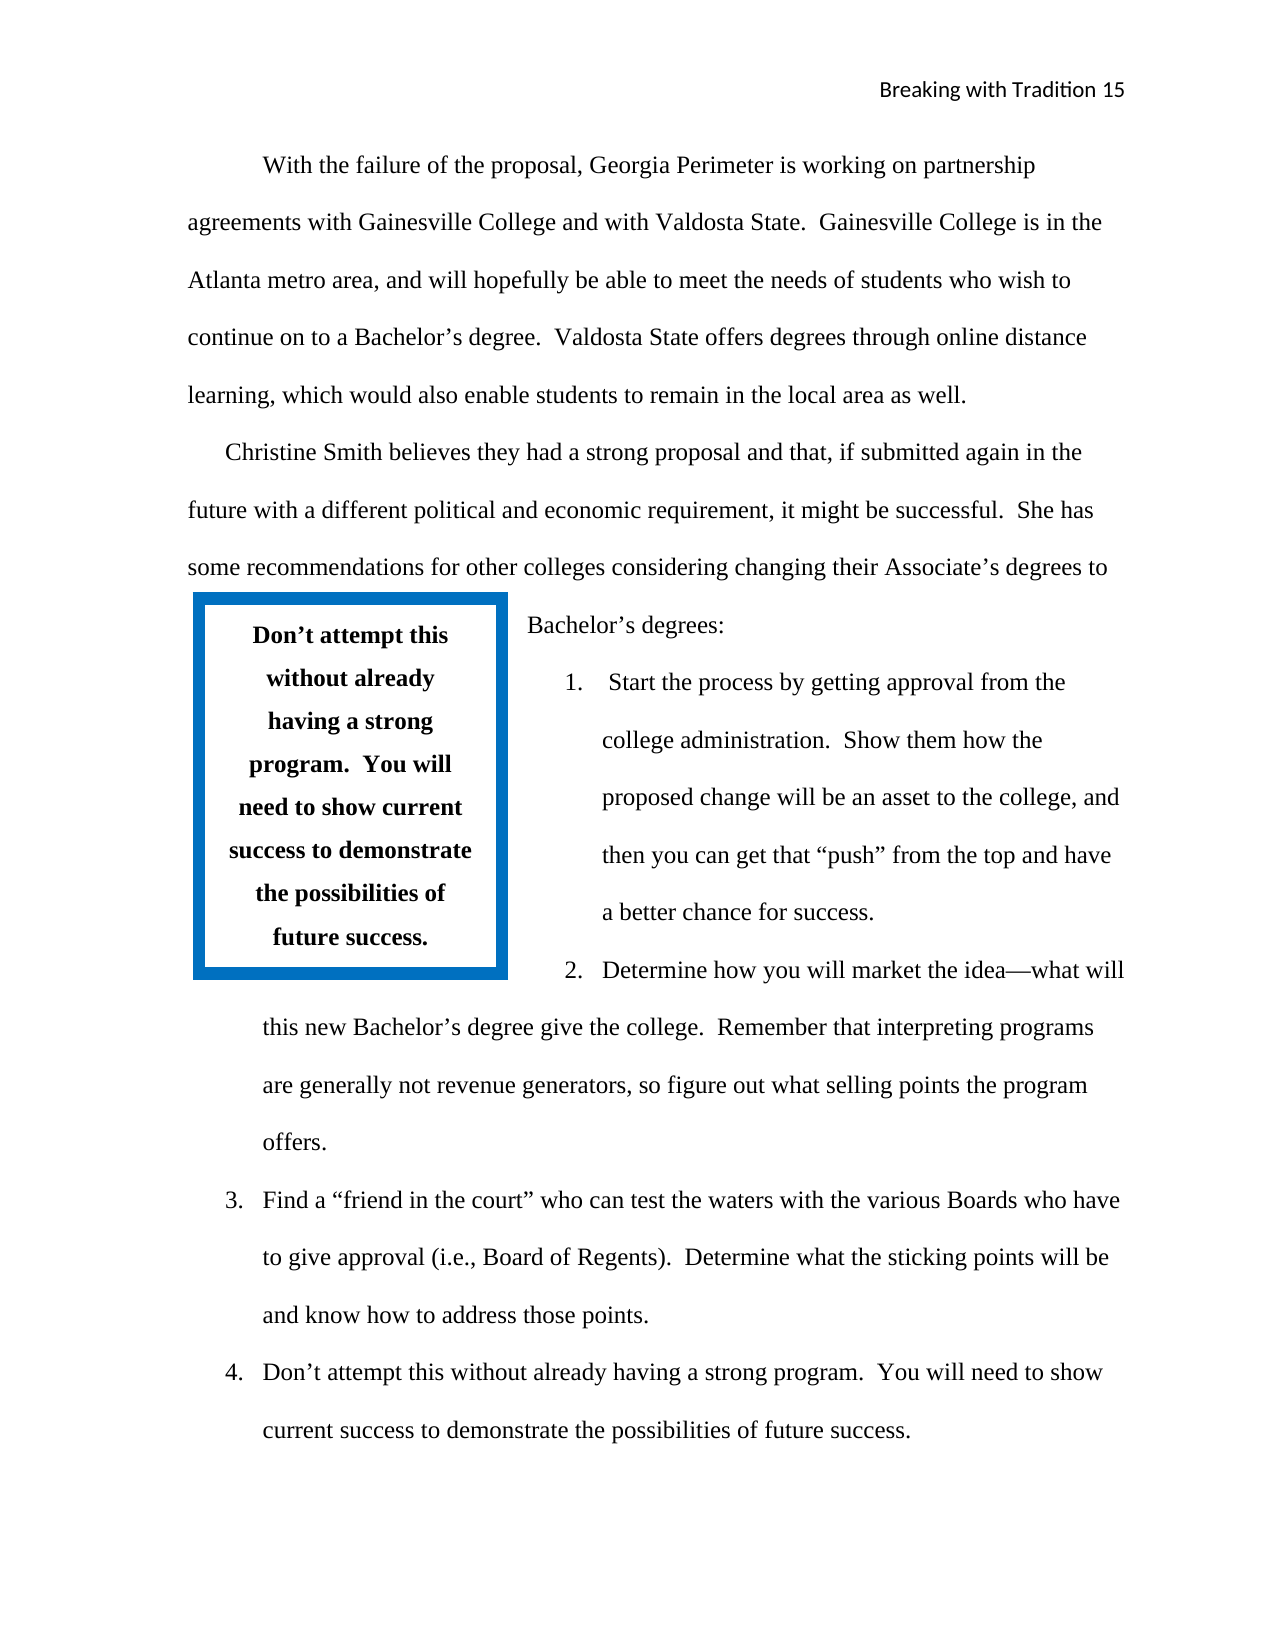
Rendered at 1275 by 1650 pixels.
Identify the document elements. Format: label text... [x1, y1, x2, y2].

list Find a “friend in the court” who can test the waters with the various Boards who have to give approval (i.e., Board of Regents). Determine what the sticking points will be and know how to address those points. [225, 1185, 1125, 1329]
text With the failure of the proposal, Georgia Perimeter is working on partnership agreements with Gainesville College and with Valdosta State. Gainesville College is in the Atlanta metro area, and will hopefully be able to meet the needs of students who wish to continue on to a Bachelor’s degree. Valdosta State offers degrees through online distance learning, which would also enable students to remain in the local area as well. [187, 150, 1125, 409]
list Start the process by getting approval from the college administration. Show them how the proposed change will be an asset to the college, and then you can get that “push” from the top and have a better chance for success. [225, 667, 496, 926]
text Christine Smith believes they had a strong proposal and that, if submitted again in the future with a different political and economic requirement, it might be successful. She has some recommendations for other colleges considering changing their Associate’s degrees to Bachelor’s degrees: [187, 437, 1125, 639]
list Don’t attempt this without already having a strong program. You will need to show current success to demonstrate the possibilities of future success. [225, 1357, 1125, 1444]
list Start the process by getting approval from the college administration. Show them how the proposed change will be an asset to the college, and then you can get that “push” from the top and have a better chance for success. [508, 667, 1125, 926]
list Determine how you will market the idea—what will this new Bachelor’s degree give the college. Remember that interpreting programs are generally not revenue generators, so figure out what selling points the program offers. [225, 955, 1125, 1156]
